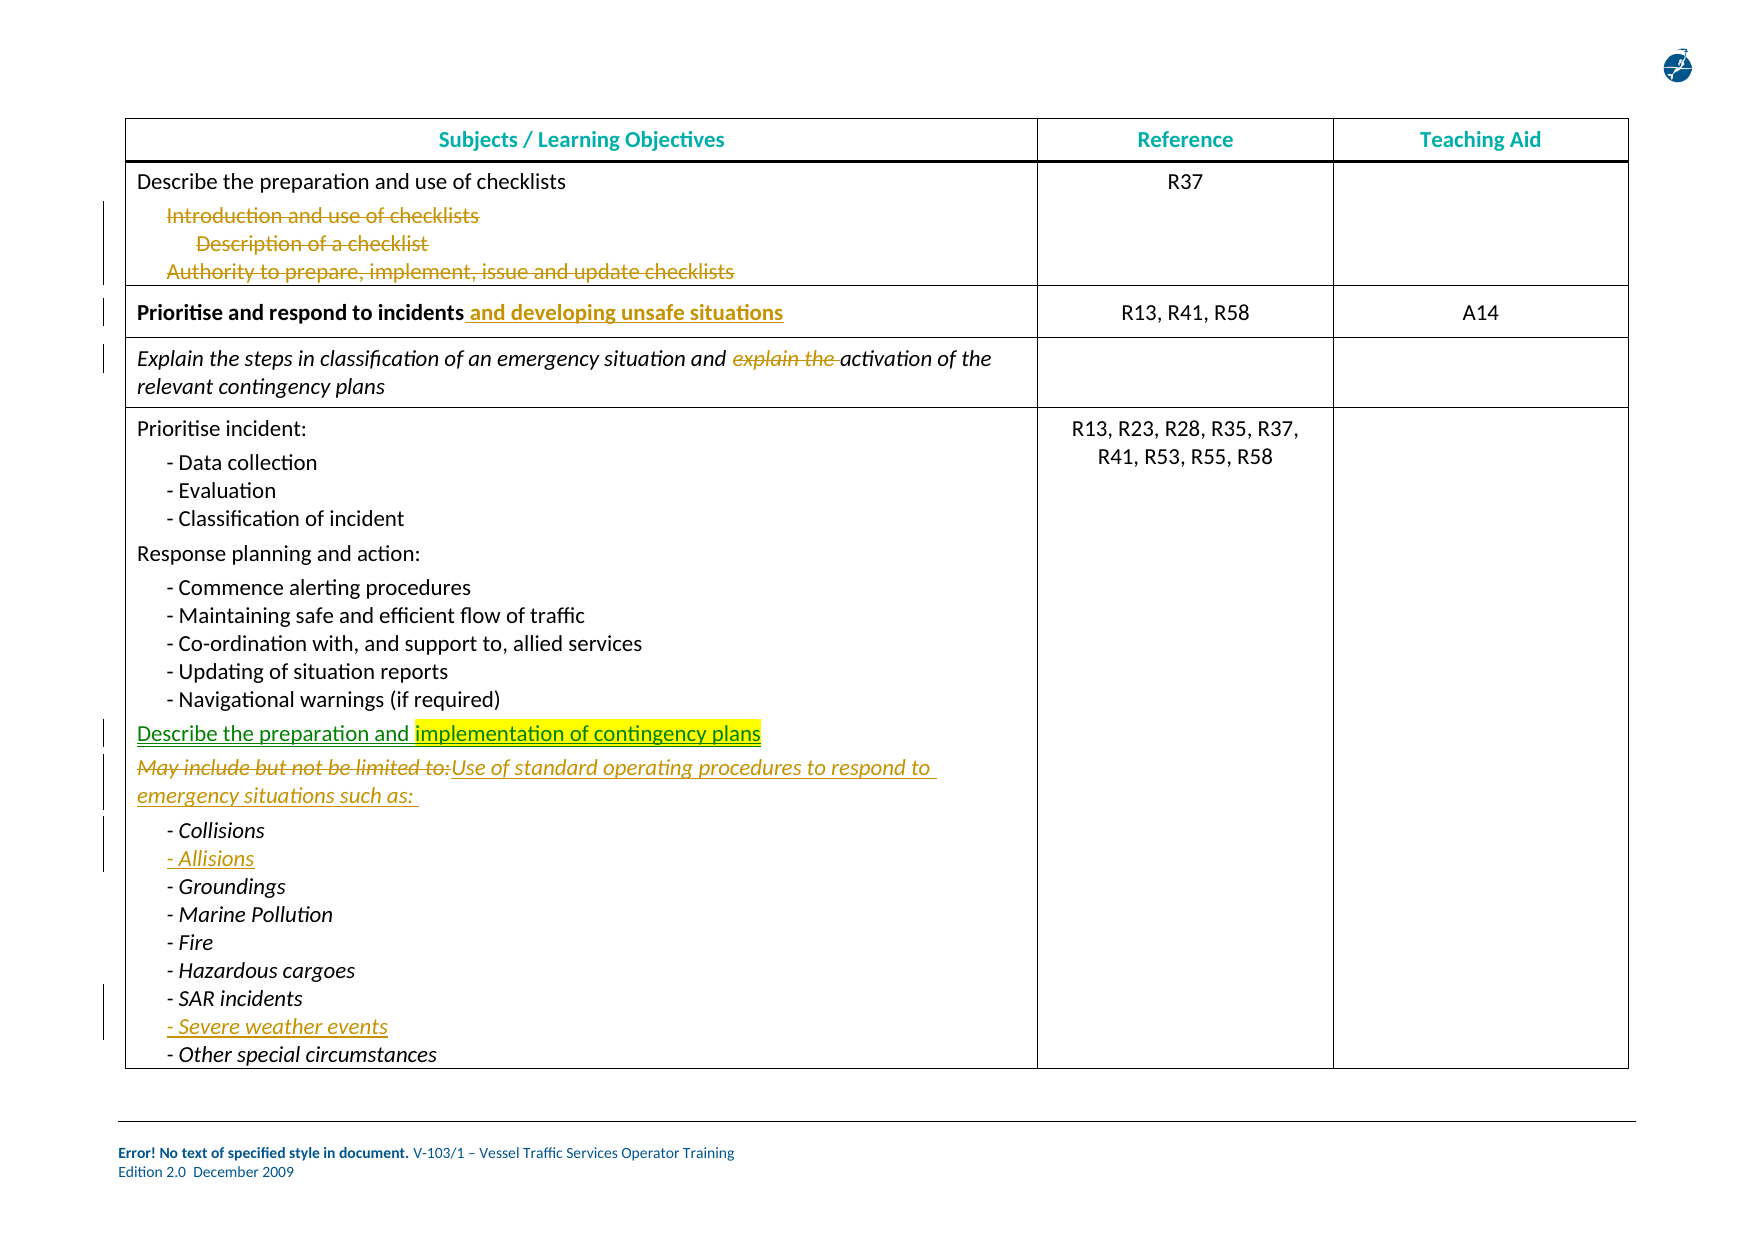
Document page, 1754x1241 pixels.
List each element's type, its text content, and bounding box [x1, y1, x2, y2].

table_cell [1334, 338, 1628, 407]
table_cell Describe the preparation and use of checklists [126, 163, 1037, 285]
table_cell A14 [1334, 286, 1628, 337]
table_header Reference [1038, 119, 1333, 160]
table_cell R13, R23, R28, R35, R37, R41, R53, R55, R58 [1038, 408, 1333, 1068]
table_header Subjects / Learning Objectives [126, 119, 1037, 160]
table_cell Prioritise and respond to incidents [126, 286, 1037, 337]
table_cell R37 [1038, 163, 1333, 285]
table_cell Explain the steps in classification of an emergency situation and activation of the relevant contingency plans [126, 338, 1037, 407]
table_cell [1334, 163, 1628, 285]
table_cell Prioritise incident: - Data collection - Evaluation - Classification of incident Response planning and action: - Commence alerting procedures - Maintaining safe and efficient flow of traffic - Co-ordination with, and support to, allied services - Updating of situation reports - Navigational warnings (if required) - Collisions - Groundings - Marine Pollution - Fire - Hazardous cargoes - SAR incidents - Other special circumstances [126, 408, 1037, 1068]
table_cell [1038, 338, 1333, 407]
table_header Teaching Aid [1334, 119, 1628, 160]
table_cell R13, R41, R58 [1038, 286, 1333, 337]
picture [1632, 0, 1751, 117]
table_cell [1334, 408, 1628, 1068]
